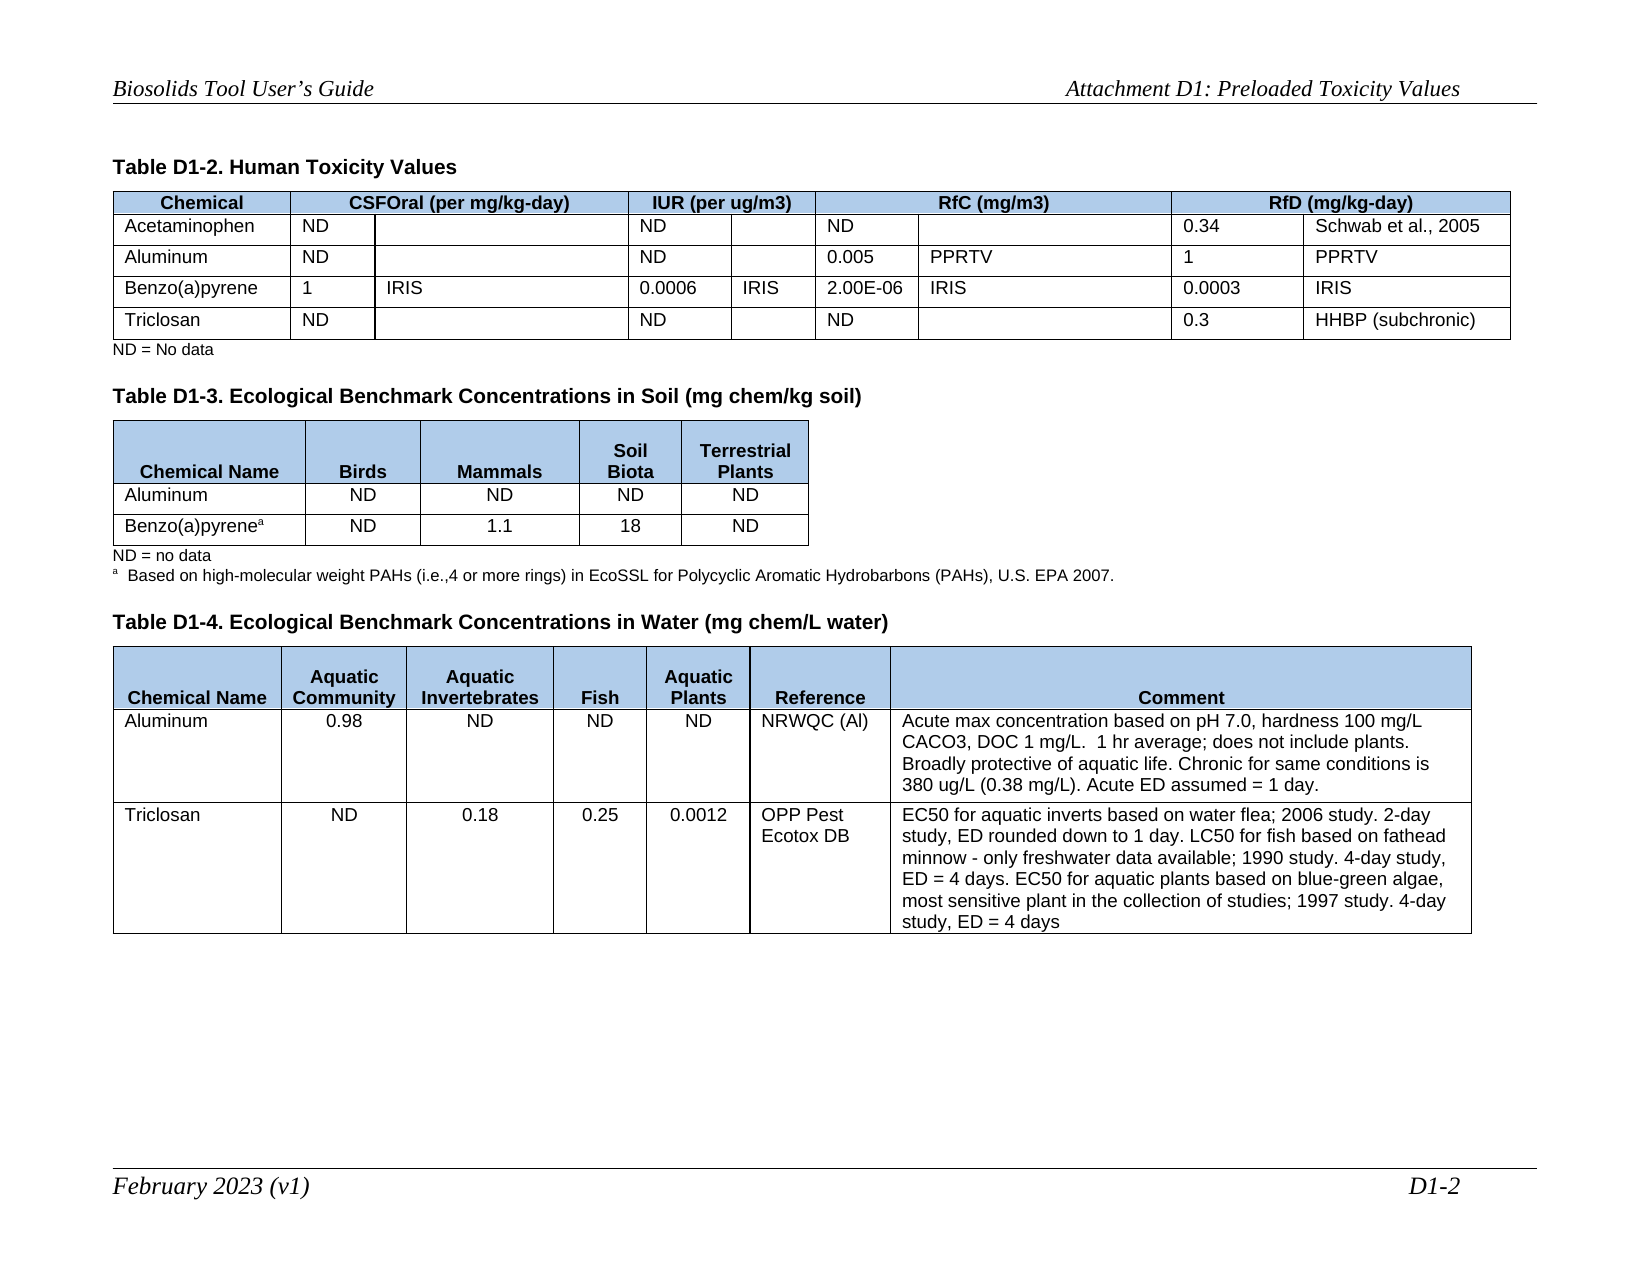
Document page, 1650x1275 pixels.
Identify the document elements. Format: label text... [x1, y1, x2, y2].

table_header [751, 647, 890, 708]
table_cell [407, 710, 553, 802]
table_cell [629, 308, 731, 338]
text a Based on high-molecular weight PAHs (i.e.,4 or more rings) in EcoSSL for Polycyclic Aromatic Hydrobarbons (PAHs), U.S. EPA 2007. [112, 565, 1537, 584]
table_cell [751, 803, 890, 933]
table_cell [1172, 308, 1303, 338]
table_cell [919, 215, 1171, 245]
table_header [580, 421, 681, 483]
title Table D1-3. Ecological Benchmark Concentrations in Soil (mg chem/kg soil) [112, 384, 1537, 408]
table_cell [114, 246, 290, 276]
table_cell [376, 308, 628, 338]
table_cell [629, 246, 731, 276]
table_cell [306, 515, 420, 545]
title Table D1-4. Ecological Benchmark Concentrations in Water (mg chem/L water) [112, 609, 1537, 633]
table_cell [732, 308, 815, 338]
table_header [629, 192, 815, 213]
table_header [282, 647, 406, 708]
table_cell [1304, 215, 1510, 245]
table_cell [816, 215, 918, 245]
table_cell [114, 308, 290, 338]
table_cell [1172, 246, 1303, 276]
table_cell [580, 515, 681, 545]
title Table D1-2. Human Toxicity Values [112, 154, 1537, 178]
text ND = no data [112, 546, 1537, 565]
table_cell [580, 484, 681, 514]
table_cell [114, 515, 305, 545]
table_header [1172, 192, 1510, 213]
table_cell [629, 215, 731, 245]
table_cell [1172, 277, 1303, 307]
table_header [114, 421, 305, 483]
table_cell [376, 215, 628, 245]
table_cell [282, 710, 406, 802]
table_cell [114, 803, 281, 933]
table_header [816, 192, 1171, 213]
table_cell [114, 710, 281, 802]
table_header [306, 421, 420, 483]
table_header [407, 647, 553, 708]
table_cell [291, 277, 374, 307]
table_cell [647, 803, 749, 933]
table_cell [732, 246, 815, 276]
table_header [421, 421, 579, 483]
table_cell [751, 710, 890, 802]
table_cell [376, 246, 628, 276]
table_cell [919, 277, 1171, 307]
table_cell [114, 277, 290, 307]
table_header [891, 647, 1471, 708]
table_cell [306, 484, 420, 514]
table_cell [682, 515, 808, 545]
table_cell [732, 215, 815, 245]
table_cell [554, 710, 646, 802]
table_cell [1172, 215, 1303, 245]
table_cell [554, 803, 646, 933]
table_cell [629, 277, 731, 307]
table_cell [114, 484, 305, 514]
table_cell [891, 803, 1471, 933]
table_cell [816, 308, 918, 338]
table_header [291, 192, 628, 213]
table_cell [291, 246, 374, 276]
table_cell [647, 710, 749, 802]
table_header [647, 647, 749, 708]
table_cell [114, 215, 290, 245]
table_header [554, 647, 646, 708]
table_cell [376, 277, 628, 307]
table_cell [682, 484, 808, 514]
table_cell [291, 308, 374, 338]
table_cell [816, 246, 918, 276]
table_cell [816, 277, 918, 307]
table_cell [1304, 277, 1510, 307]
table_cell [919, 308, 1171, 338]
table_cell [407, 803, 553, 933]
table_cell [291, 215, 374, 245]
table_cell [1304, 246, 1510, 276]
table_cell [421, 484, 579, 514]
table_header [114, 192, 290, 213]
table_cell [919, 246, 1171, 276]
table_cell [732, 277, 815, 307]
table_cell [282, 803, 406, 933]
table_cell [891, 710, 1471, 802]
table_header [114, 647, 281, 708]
text ND = No data [112, 339, 1537, 359]
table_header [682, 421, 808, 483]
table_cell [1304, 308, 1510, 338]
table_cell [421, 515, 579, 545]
